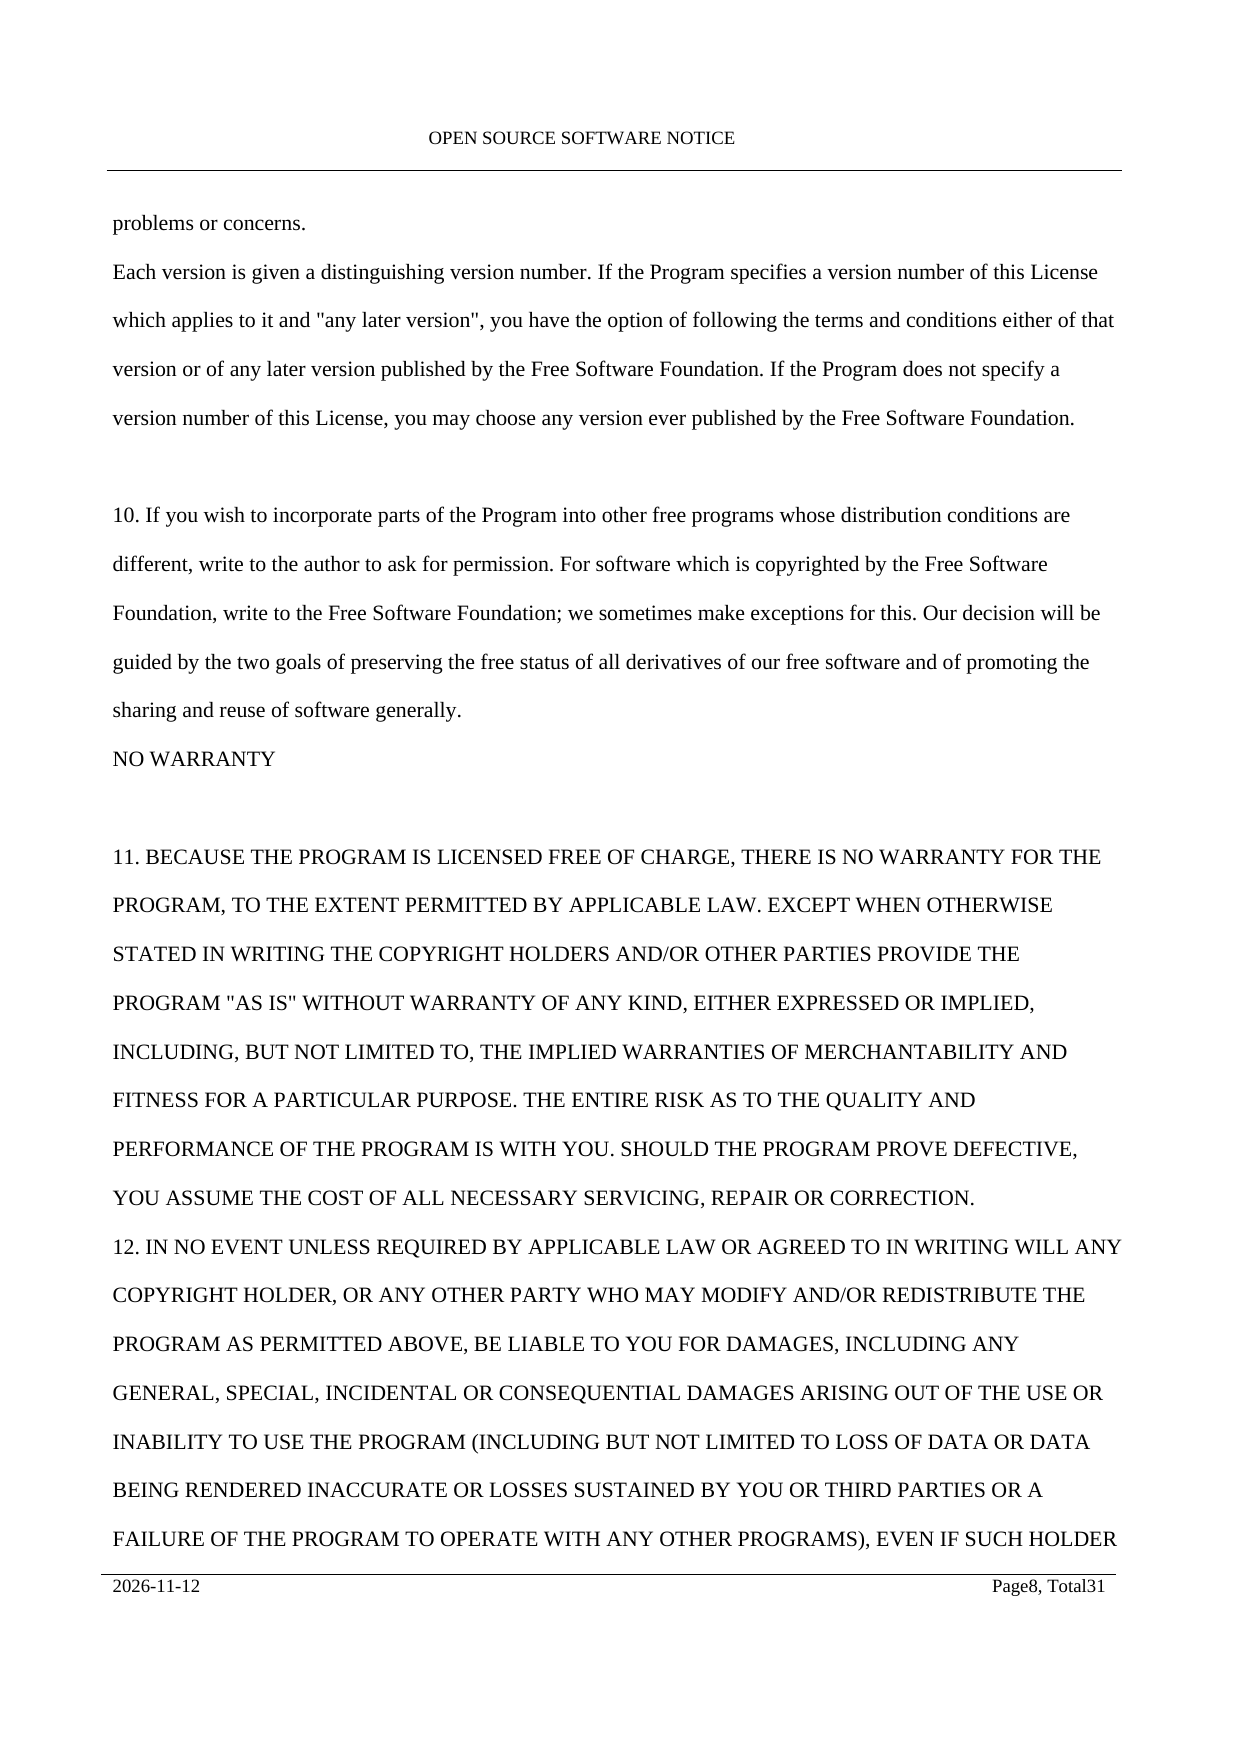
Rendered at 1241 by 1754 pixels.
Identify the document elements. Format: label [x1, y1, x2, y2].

text [112, 206, 1128, 1555]
